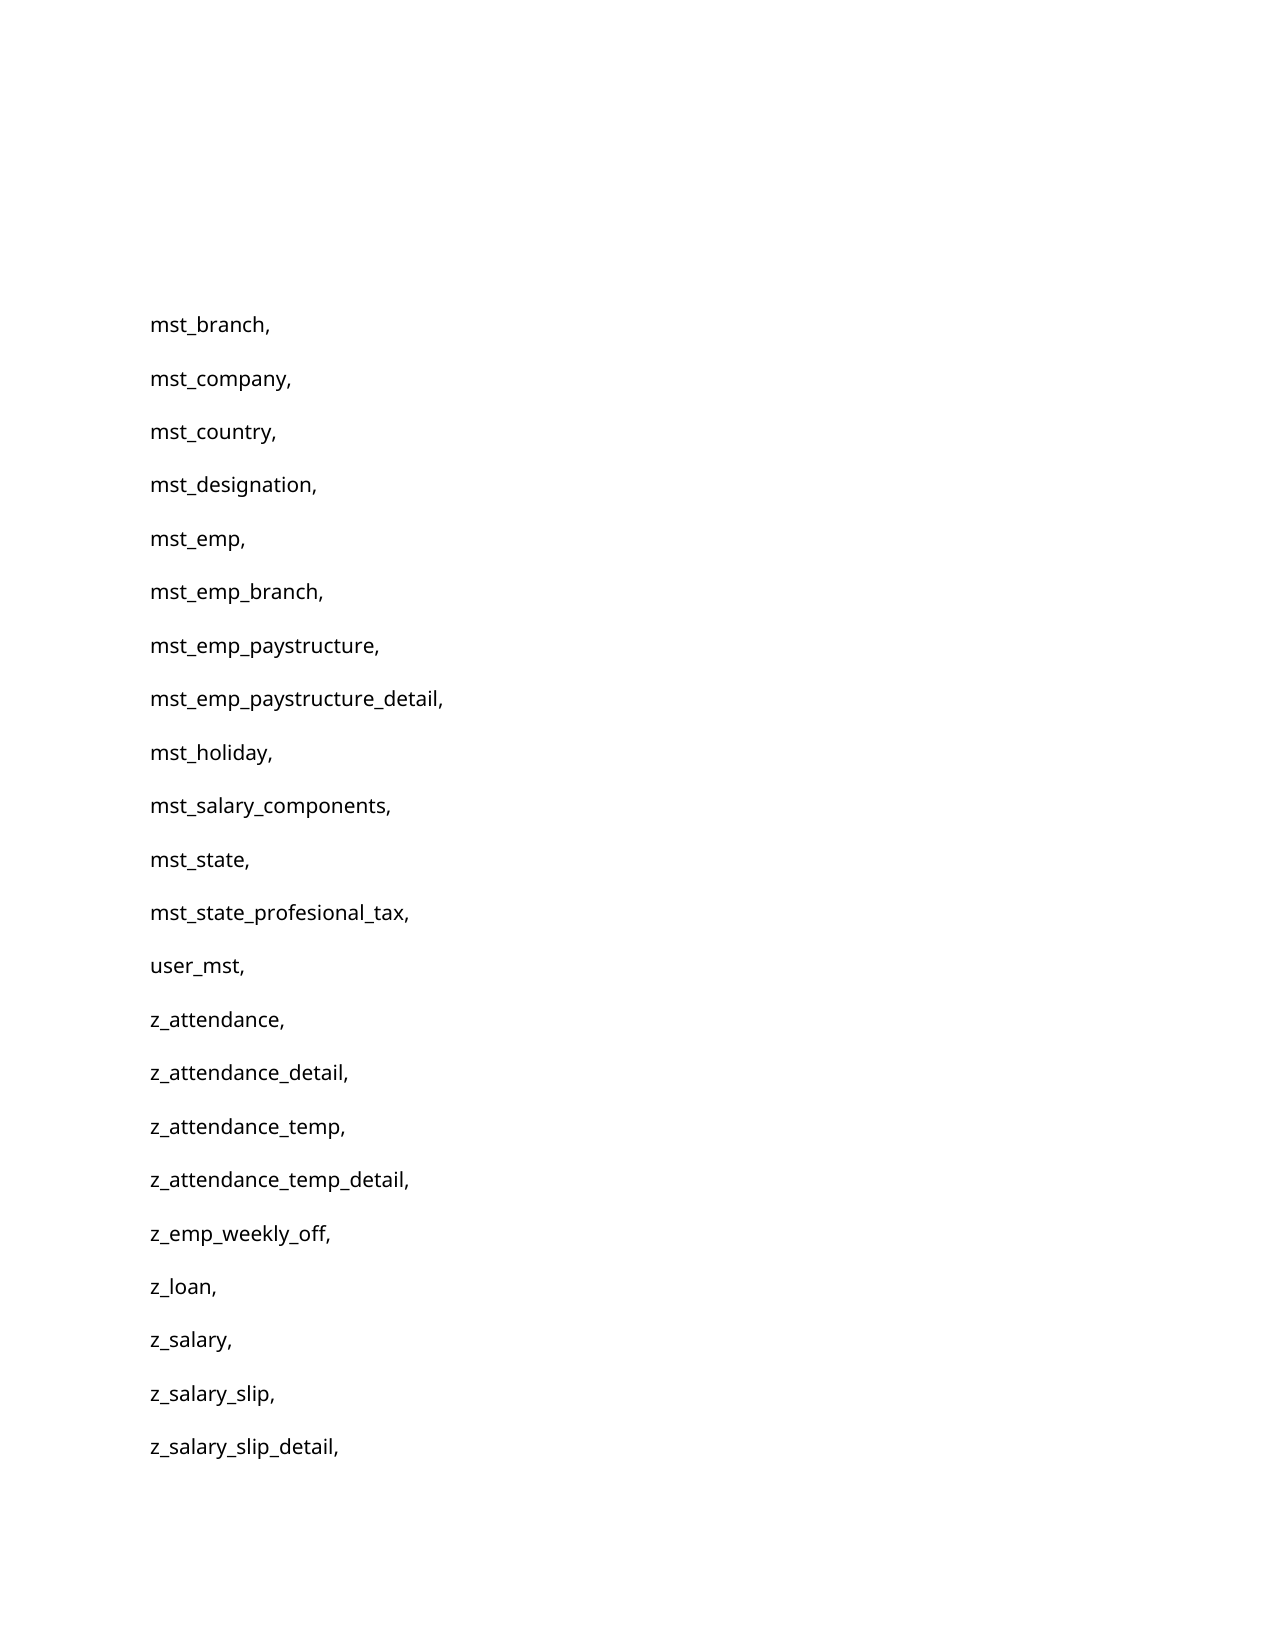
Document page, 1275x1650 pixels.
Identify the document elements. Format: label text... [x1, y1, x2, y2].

text z_attendance_detail, [150, 1058, 1125, 1087]
text z_loan, [150, 1272, 1125, 1301]
text mst_company, [150, 364, 1125, 392]
text mst_emp_paystructure, [150, 631, 1125, 659]
text mst_emp_paystructure_detail, [150, 684, 1125, 713]
text z_attendance, [150, 1005, 1125, 1033]
text mst_state_profesional_tax, [150, 898, 1125, 927]
text mst_salary_components, [150, 791, 1125, 820]
text mst_holiday, [150, 738, 1125, 766]
text z_salary_slip, [150, 1379, 1125, 1407]
text z_emp_weekly_off, [150, 1219, 1125, 1247]
text z_attendance_temp_detail, [150, 1165, 1125, 1194]
text mst_emp, [150, 524, 1125, 552]
text z_salary_slip_detail, [150, 1432, 1125, 1461]
text mst_branch, [150, 310, 1125, 339]
text mst_state, [150, 845, 1125, 873]
text user_mst, [150, 952, 1125, 980]
text z_attendance_temp, [150, 1112, 1125, 1140]
text mst_country, [150, 417, 1125, 446]
text z_salary, [150, 1326, 1125, 1354]
text mst_emp_branch, [150, 577, 1125, 606]
text mst_designation, [150, 471, 1125, 499]
